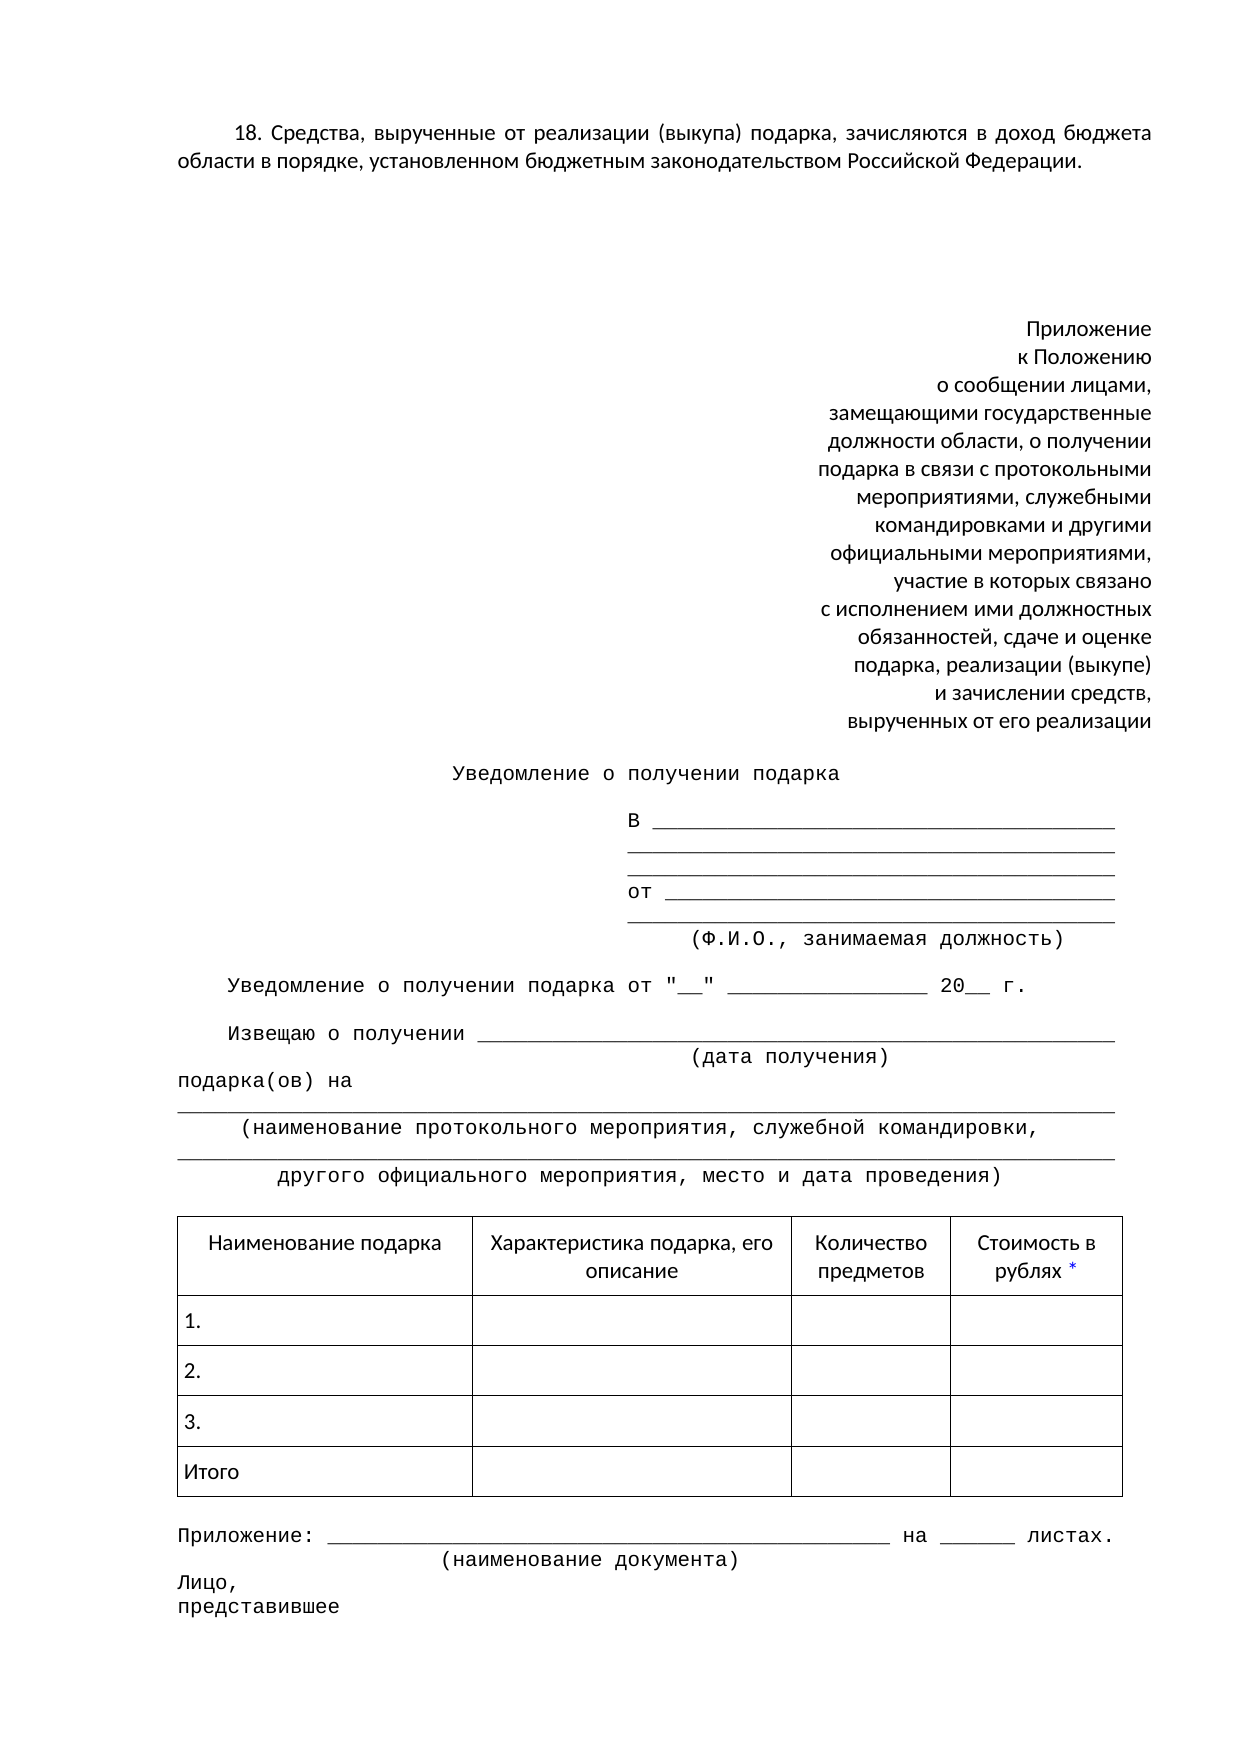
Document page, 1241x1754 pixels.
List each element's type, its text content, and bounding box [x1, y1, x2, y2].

text (Ф.И.О., занимаемая должность) [177, 928, 1152, 952]
text (наименование протокольного мероприятия, служебной командировки, [177, 1117, 1152, 1141]
text ___________________________________________________________________________ [177, 1094, 1152, 1117]
table_cell [473, 1346, 791, 1395]
text вырученных от его реализации [177, 707, 1152, 734]
table_cell [951, 1396, 1122, 1446]
text командировками и другими [177, 510, 1152, 538]
table_cell [473, 1296, 791, 1345]
text (наименование документа) [177, 1548, 1152, 1572]
text _______________________________________ [177, 904, 1152, 928]
table_cell 1. [178, 1296, 472, 1345]
text замещающими государственные [177, 398, 1152, 426]
table_cell Итого [178, 1447, 472, 1496]
text о сообщении лицами, [177, 370, 1152, 398]
table_cell 3. [178, 1396, 472, 1446]
table_cell [792, 1346, 950, 1395]
table_header Стоимость в рублях * [951, 1217, 1122, 1294]
text мероприятиями, служебными [177, 482, 1152, 510]
text от ____________________________________ [177, 881, 1152, 904]
text (дата получения) [177, 1046, 1152, 1070]
text участие в которых связано [177, 566, 1152, 594]
text _______________________________________ [177, 857, 1152, 881]
table_cell 2. [178, 1346, 472, 1395]
text Извещаю о получении ___________________________________________________ [177, 1023, 1152, 1046]
table_cell [792, 1447, 950, 1496]
text должности области, о получении [177, 426, 1152, 454]
text _______________________________________ [177, 833, 1152, 857]
table_cell [792, 1296, 950, 1345]
text Уведомление о получении подарка [177, 763, 1152, 786]
table_header Наименование подарка [178, 1217, 472, 1294]
table_cell [951, 1346, 1122, 1395]
table_header Характеристика подарка, его описание [473, 1217, 791, 1294]
text с исполнением ими должностных [177, 594, 1152, 622]
table_cell [792, 1396, 950, 1446]
text обязанностей, сдаче и оценке [177, 622, 1152, 651]
text Уведомление о получении подарка от "__" ________________ 20__ г. [177, 975, 1152, 999]
text В _____________________________________ [177, 810, 1152, 833]
text Лицо, [177, 1572, 1152, 1596]
text другого официального мероприятия, место и дата проведения) [177, 1164, 1152, 1188]
table_cell [473, 1396, 791, 1446]
text подарка, реализации (выкупе) [177, 651, 1152, 678]
text 18. Средства, вырученные от реализации (выкупа) подарка, зачисляются в доход бюджета области в порядке, установленном бюджетным законодательством Российской Федерации. [177, 118, 1152, 174]
text официальными мероприятиями, [177, 538, 1152, 566]
text ___________________________________________________________________________ [177, 1141, 1152, 1164]
table_header Количество предметов [792, 1217, 950, 1294]
text и зачислении средств, [177, 678, 1152, 707]
text подарка в связи с протокольными [177, 454, 1152, 482]
text Приложение: _____________________________________________ на ______ листах. [177, 1525, 1152, 1548]
table_cell [951, 1447, 1122, 1496]
table_cell [473, 1447, 791, 1496]
table_cell [951, 1296, 1122, 1345]
text к Положению [177, 342, 1152, 370]
text представившее [177, 1596, 1152, 1619]
text Приложение [177, 314, 1152, 342]
text подарка(ов) на [177, 1070, 1152, 1094]
